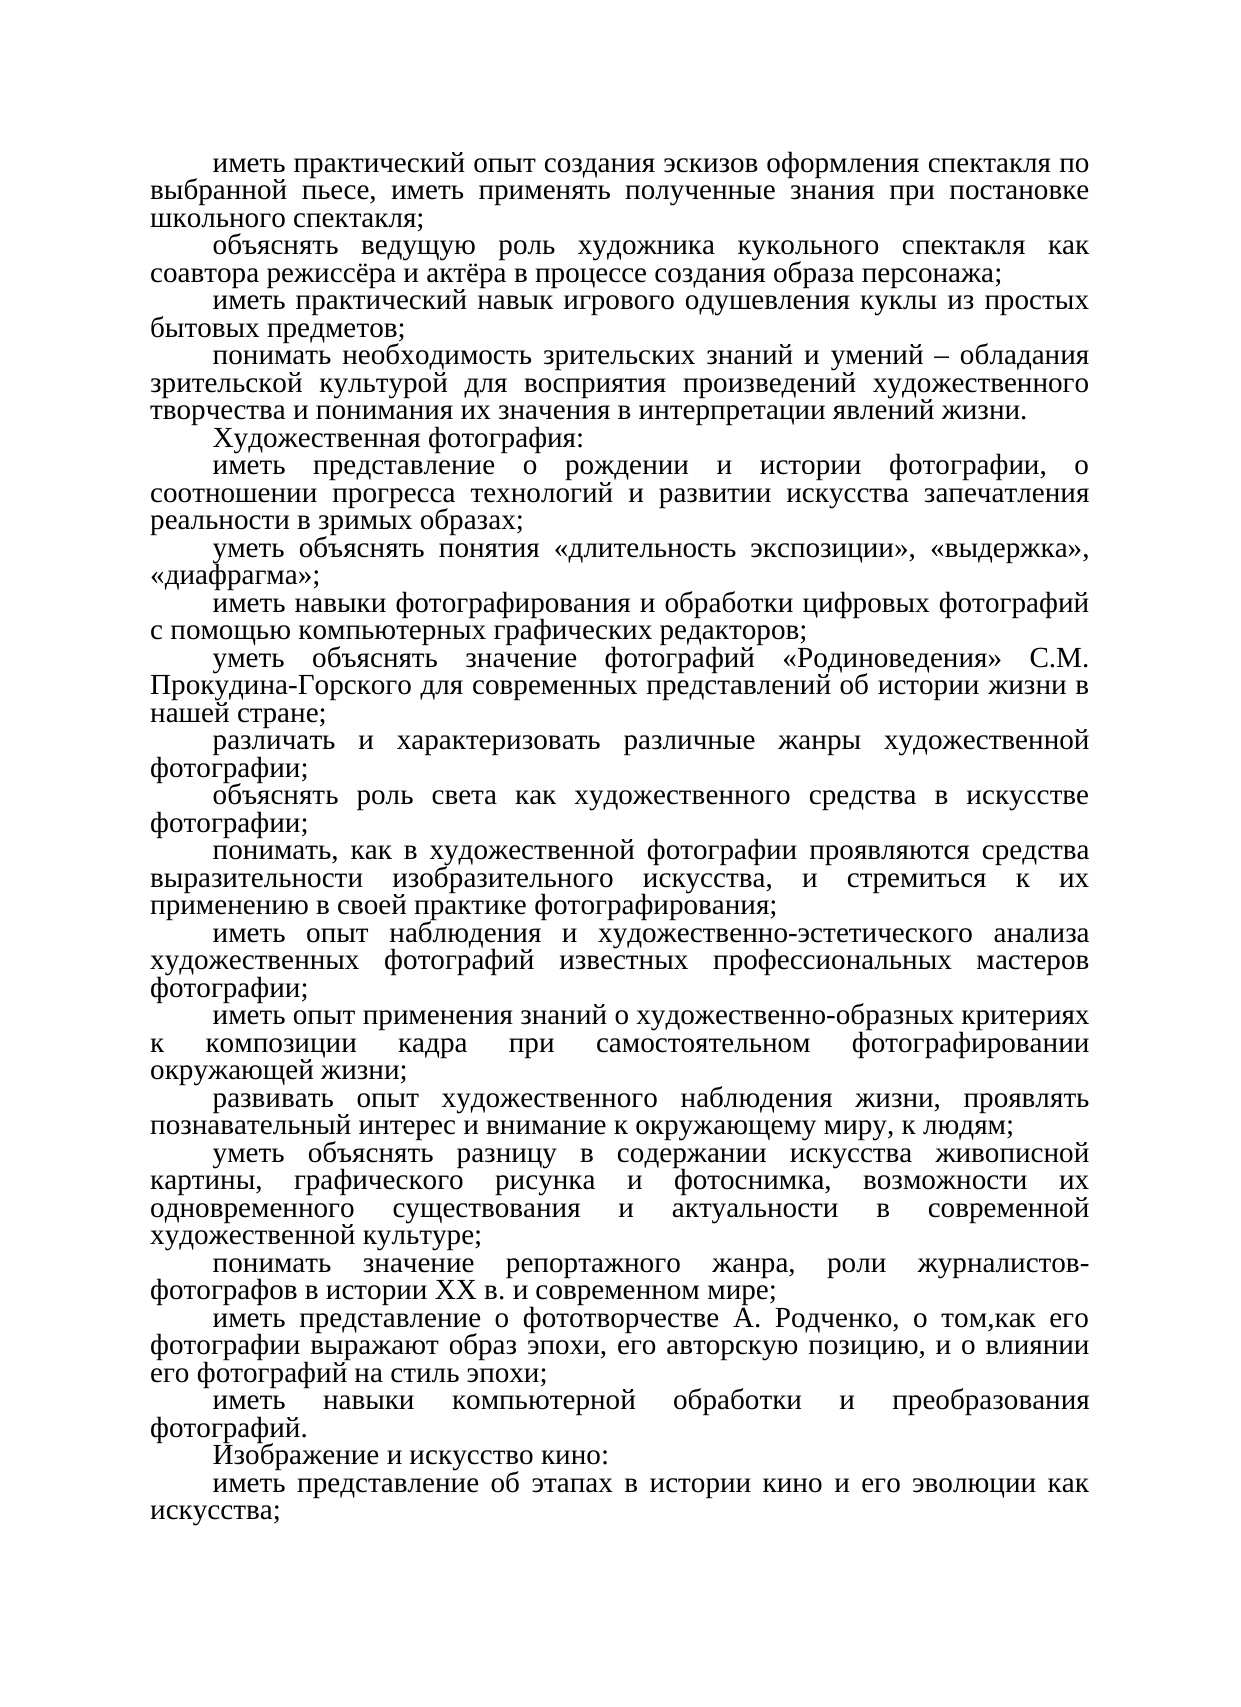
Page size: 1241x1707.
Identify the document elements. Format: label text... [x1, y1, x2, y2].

text понимать, как в художественной фотографии проявляются средства выразительности изобразительного искусства, и стремиться к их применению в своей практике фотографирования; [150, 837, 1090, 920]
text объяснять ведущую роль художника кукольного спектакля как соавтора режиссёра и актёра в процессе создания образа персонажа; [150, 232, 1090, 287]
text иметь представление о рождении и истории фотографии, о соотношении прогресса технологий и развитии искусства запечатления реальности в зримых образах; [150, 452, 1090, 535]
text уметь объяснять разницу в содержании искусства живописной картины, графического рисунка и фотоснимка, возможности их одновременного существования и актуальности в современной художественной культуре; [150, 1140, 1090, 1250]
text иметь представление об этапах в истории кино и его эволюции как искусства; [150, 1470, 1090, 1525]
text объяснять роль света как художественного средства в искусстве фотографии; [150, 782, 1090, 837]
text различать и характеризовать различные жанры художественной фотографии; [150, 727, 1090, 782]
text уметь объяснять значение фотографий «Родиноведения» С.М. Прокудина-Горского для современных представлений об истории жизни в нашей стране; [150, 645, 1090, 727]
text понимать значение репортажного жанра, роли журналистов-фотографов в истории ХХ в. и современном мире; [150, 1250, 1090, 1305]
text иметь опыт наблюдения и художественно-эстетического анализа художественных фотографий известных профессиональных мастеров фотографии; [150, 920, 1090, 1002]
text Изображение и искусство кино: [150, 1442, 1090, 1470]
text иметь навыки фотографирования и обработки цифровых фотографий с помощью компьютерных графических редакторов; [150, 590, 1090, 645]
text иметь практический навык игрового одушевления куклы из простых бытовых предметов; [150, 287, 1090, 342]
text Художественная фотография: [150, 425, 1090, 452]
text иметь опыт применения знаний о художественно-образных критериях к композиции кадра при самостоятельном фотографировании окружающей жизни; [150, 1002, 1090, 1085]
text уметь объяснять понятия «длительность экспозиции», «выдержка», «диафрагма»; [150, 535, 1090, 590]
text понимать необходимость зрительских знаний и умений – обладания зрительской культурой для восприятия произведений художественного творчества и понимания их значения в интерпретации явлений жизни. [150, 342, 1090, 425]
text иметь практический опыт создания эскизов оформления спектакля по выбранной пьесе, иметь применять полученные знания при постановке школьного спектакля; [150, 150, 1090, 232]
text иметь представление о фототворчестве А. Родченко, о том,как его фотографии выражают образ эпохи, его авторскую позицию, и о влиянии его фотографий на стиль эпохи; [150, 1305, 1090, 1387]
text иметь навыки компьютерной обработки и преобразования фотографий. [150, 1387, 1090, 1442]
text развивать опыт художественного наблюдения жизни, проявлять познавательный интерес и внимание к окружающему миру, к людям; [150, 1085, 1090, 1140]
